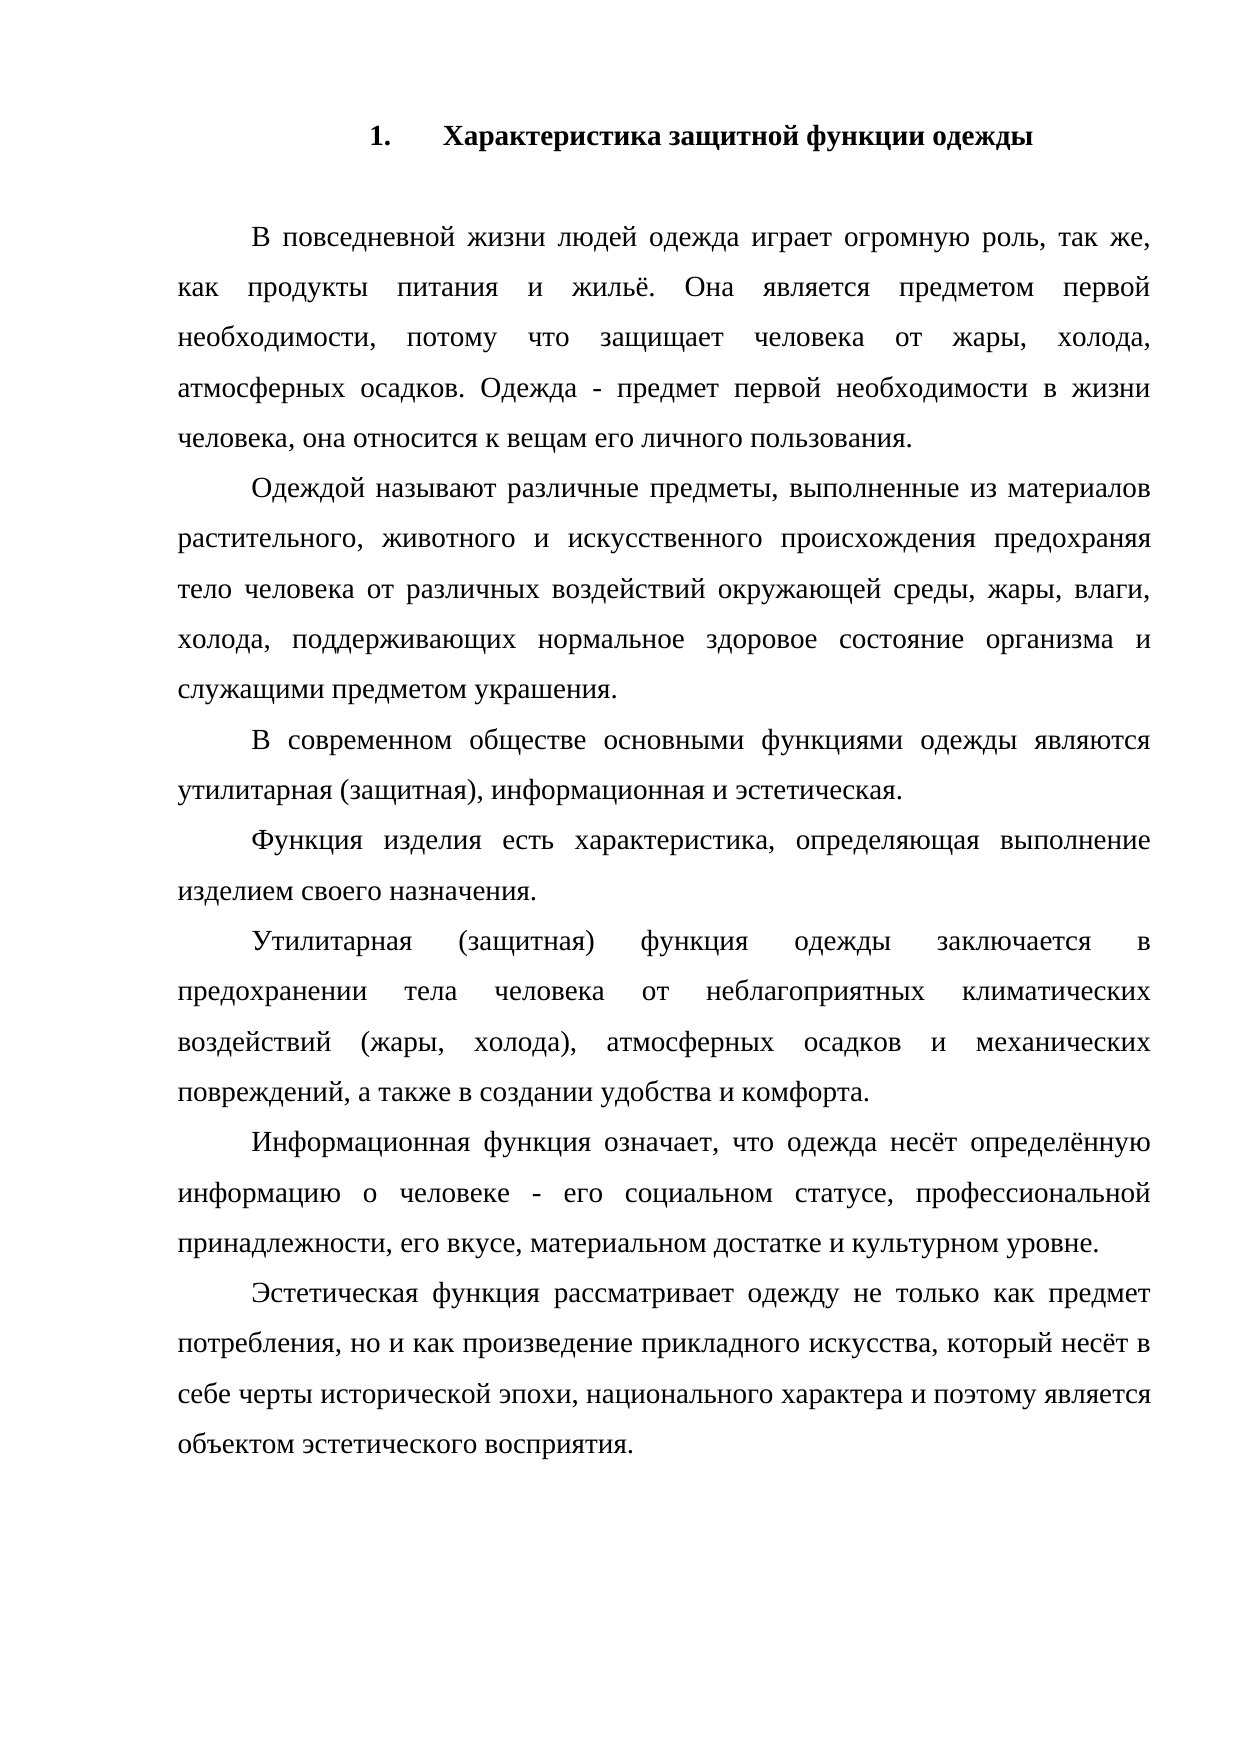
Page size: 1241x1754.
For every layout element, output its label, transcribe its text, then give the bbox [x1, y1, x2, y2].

text Функция изделия есть характеристика, определяющая выполнение изделием своего назначения. [177, 822, 1152, 906]
text Информационная функция означает, что одежда несёт определённую информацию о человеке - его социальном статусе, профессиональной принадлежности, его вкусе, материальном достатке и культурном уровне. [177, 1124, 1152, 1258]
text В повседневной жизни людей одежда играет огромную роль, так же, как продукты питания и жильё. Она является предметом первой необходимости, потому что защищает человека от жары, холода, атмосферных осадков. Одежда - предмет первой необходимости в жизни человека, она относится к вещам его личного пользования. [177, 219, 1152, 453]
text Эстетическая функция рассматривает одежду не только как предмет потребления, но и как произведение прикладного искусства, который несёт в себе черты исторической эпохи, национального характера и поэтому является объектом эстетического восприятия. [177, 1275, 1152, 1460]
text В современном обществе основными функциями одежды являются утилитарная (защитная), информационная и эстетическая. [177, 722, 1152, 806]
text Утилитарная (защитная) функция одежды заключается в предохранении тела человека от неблагоприятных климатических воздействий (жары, холода), атмосферных осадков и механических повреждений, а также в создании удобства и комфорта. [177, 923, 1152, 1108]
text Одеждой называют различные предметы, выполненные из материалов растительного, животного и искусственного происхождения предохраняя тело человека от различных воздействий окружающей среды, жары, влаги, холода, поддерживающих нормальное здоровое состояние организма и служащими предметом украшения. [177, 470, 1152, 705]
text 1. Характеристика защитной функции одежды [177, 118, 1152, 152]
